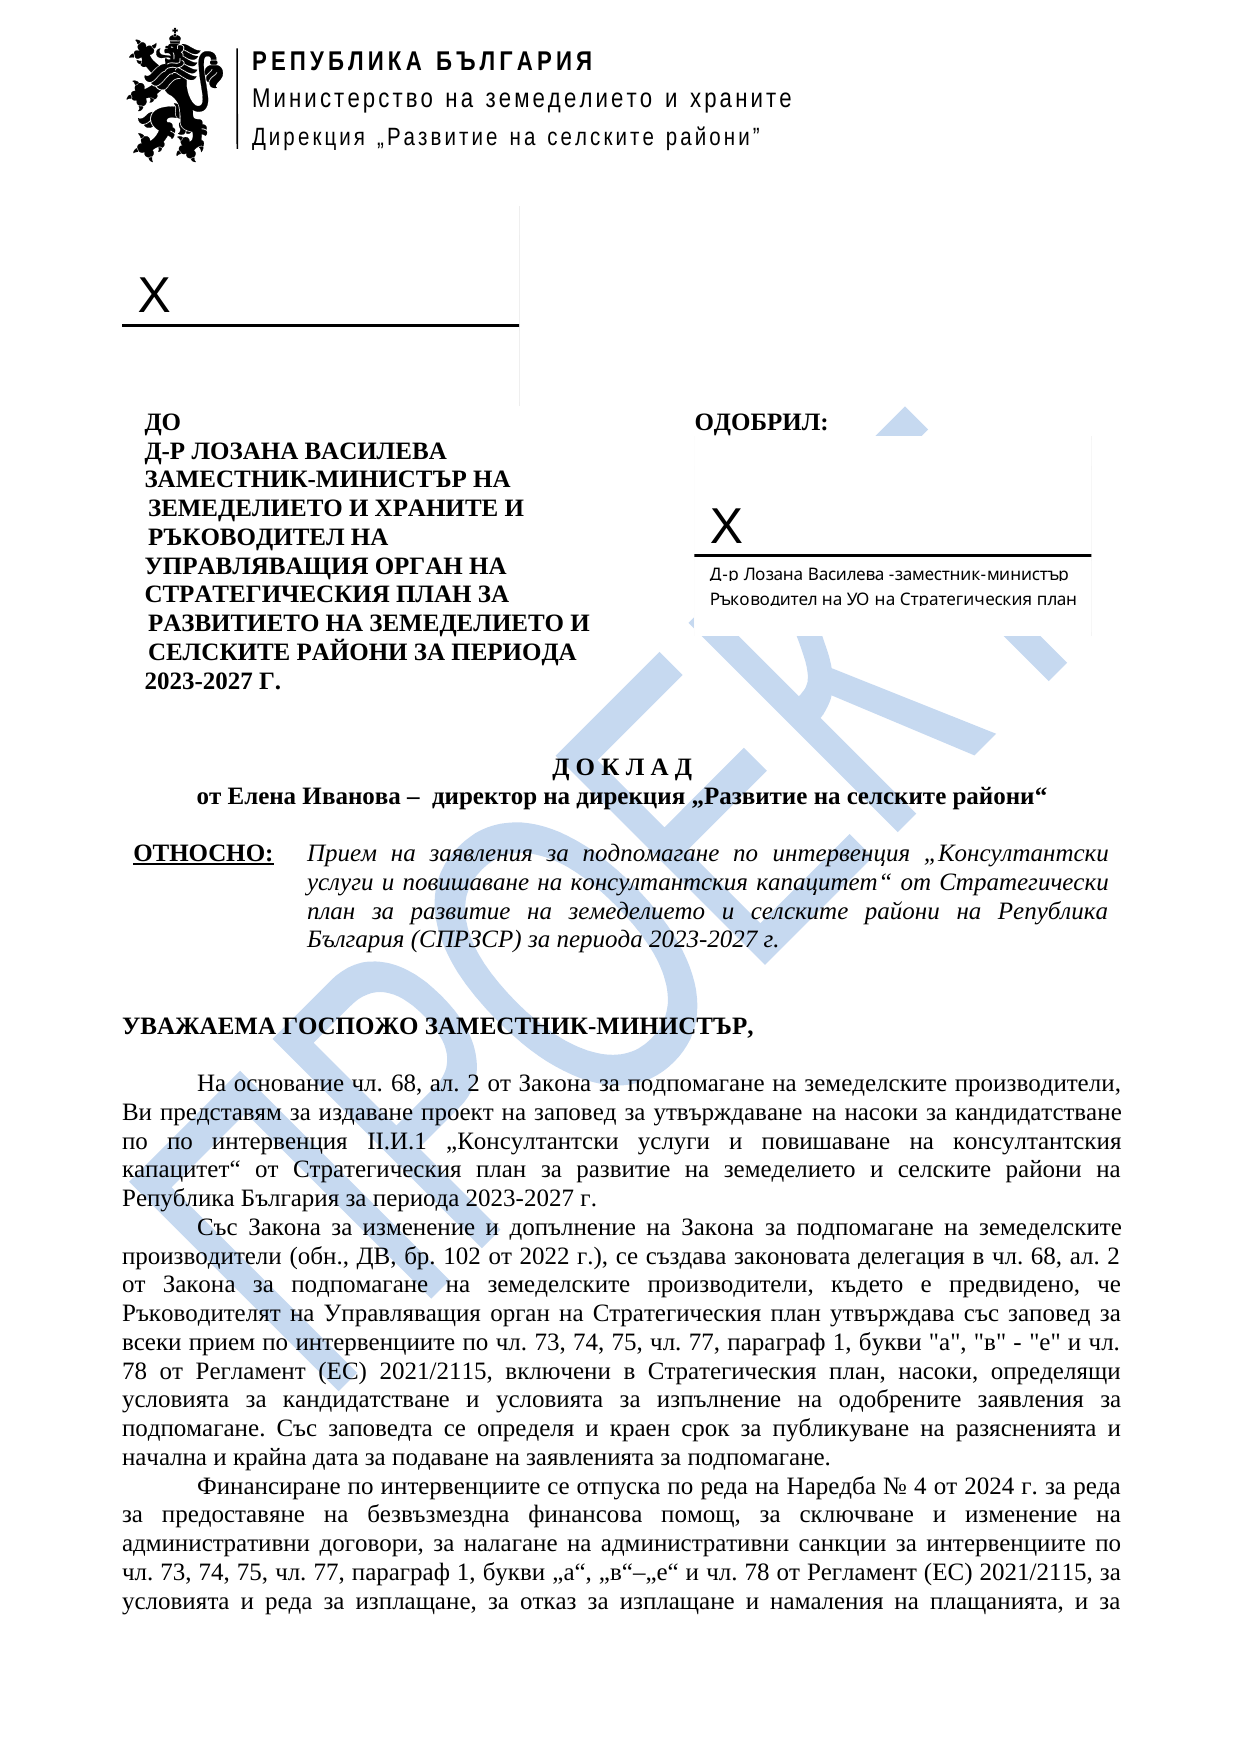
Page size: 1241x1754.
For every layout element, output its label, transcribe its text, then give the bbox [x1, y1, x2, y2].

text Със Закона за изменение и допълнение на Закона за подпомагане на земеделските производители (обн., ДВ, бр. 102 от 2022 г.), се създава законовата делегация в чл. 68, ал. 2 от Закона за подпомагане на земеделските производители, където е предвидено, че Ръководителят на Управляващия орган на Стратегическия план утвърждава със заповед за всеки прием по интервенциите по чл. 73, 74, 75, чл. 77, параграф 1, букви "а", "в" - "е" и чл. 78 от Регламент (ЕС) 2021/2115, включени в Стратегическия план, насоки, определящи условията за кандидатстване и условията за изпълнение на одобрените заявления за подпомагане. Със заповедта се определя и краен срок за публикуване на разясненията и начална и крайна дата за подаване на заявленията за подпомагане. [122, 1212, 1122, 1471]
text Д О К Л А Д [122, 752, 1122, 781]
table_header ДО Д-Р ЛОЗАНА ВАСИЛЕВА ЗАМЕСТНИК-МИНИСТЪР НА ЗЕМЕДЕЛИЕТО И ХРАНИТЕ И РЪКОВОДИТЕЛ НА УПРАВЛЯВАЩИЯ ОРГАН НА СТРАТЕГИЧЕСКИЯ ПЛАН ЗА РАЗВИТИЕТО НА ЗЕМЕДЕЛИЕТО И СЕЛСКИТЕ РАЙОНИ ЗА ПЕРИОДА 2023-2027 Г. [133, 407, 683, 723]
table_header Прием на заявления за подпомагане по интервенция „Консултантски услуги и повишаване на консултантския капацитет“ от Стратегически план за развитие на земеделието и селските райони на Република България (СПРЗСР) за периода 2023-2027 г. [296, 838, 1122, 953]
text На основание чл. 68, ал. 2 от Закона за подпомагане на земеделските производители, Ви представям за издаване проект на заповед за утвърждаване на насоки за кандидатстване по по интервенция II.И.1 „Консултантски услуги и повишаване на консултантския капацитет“ от Стратегическия план за развитие на земеделието и селските райони на Република България за периода 2023-2027 г. [122, 1068, 1122, 1212]
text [122, 1471, 1122, 1614]
text УВАЖАЕМА ГОСПОЖО ЗАМЕСТНИК-МИНИСТЪР, [122, 1011, 1122, 1039]
table_header ОТНОСНО: [122, 838, 296, 953]
text от Елена Иванова – директор на дирекция „Развитие на селските райони“ [122, 781, 1122, 809]
table_header ОДОБРИЛ: [683, 407, 1133, 723]
